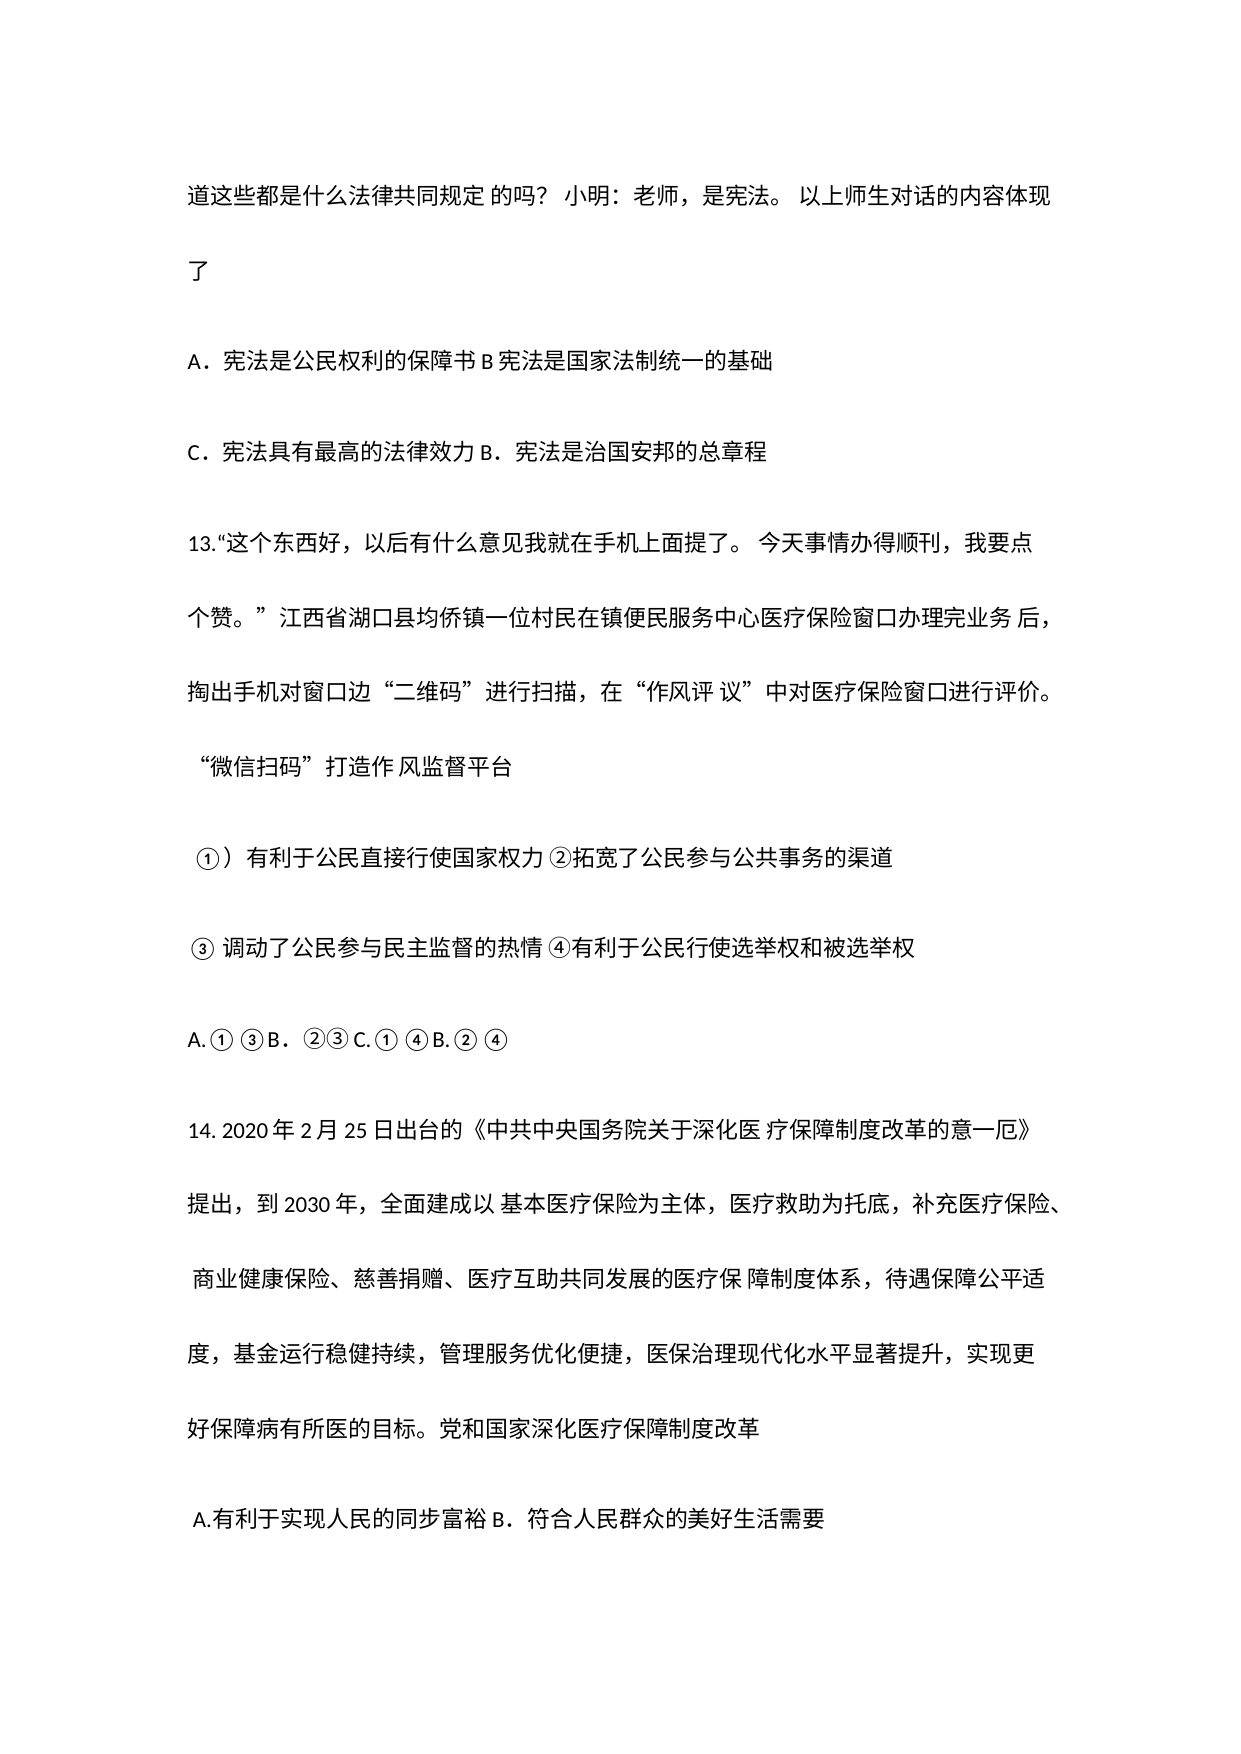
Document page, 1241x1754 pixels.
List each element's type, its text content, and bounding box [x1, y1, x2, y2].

text 13.“这个东西好，以后有什么意见我就在手机上面提了。 今天事情办得顺刊，我要点个赞。”江西省湖口县均侨镇一位村民在镇便民服务中心医疗保险窗口办理完业务 后，掏出手机对窗口边“二维码”进行扫描，在“作风评 议”中对医疗保险窗口进行评价。“微信扫码”打造作 风监督平台 [187, 509, 1053, 798]
text 14. 2020年2月25日出台的《中共中央国务院关于深化医 疗保障制度改革的意一厄》提出，到2030年，全面建成以 基本医疗保险为主体，医疗救助为托底，补充医疗保险、 商业健康保险、慈善捐赠、医疗互助共同发展的医疗保 障制度体系，待遇保障公平适度，基金运行稳健持续，管理服务优化便捷，医保治理现代化水平显著提升，实现更好保障病有所医的目标。党和国家深化医疗保障制度改革 [187, 1096, 1053, 1459]
text C．宪法具有最高的法律效力 B．宪法是治国安邦的总章程 [187, 418, 1053, 483]
text A.有利于实现人民的同步富裕 B．符合人民群众的美好生活需要 [187, 1485, 1053, 1550]
text ①）有利于公民直接行使国家权力 ②拓宽了公民参与公共事务的渠道 [187, 824, 1053, 889]
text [187, 162, 1053, 302]
text ③调动了公民参与民主监督的热情 ④有利于公民行使选举权和被选举权 [187, 914, 1053, 979]
text A．宪法是公民权利的保障书 B宪法是国家法制统一的基础 [187, 327, 1053, 392]
text A.①③B．②③C.①④B.②④ [187, 1005, 1053, 1070]
